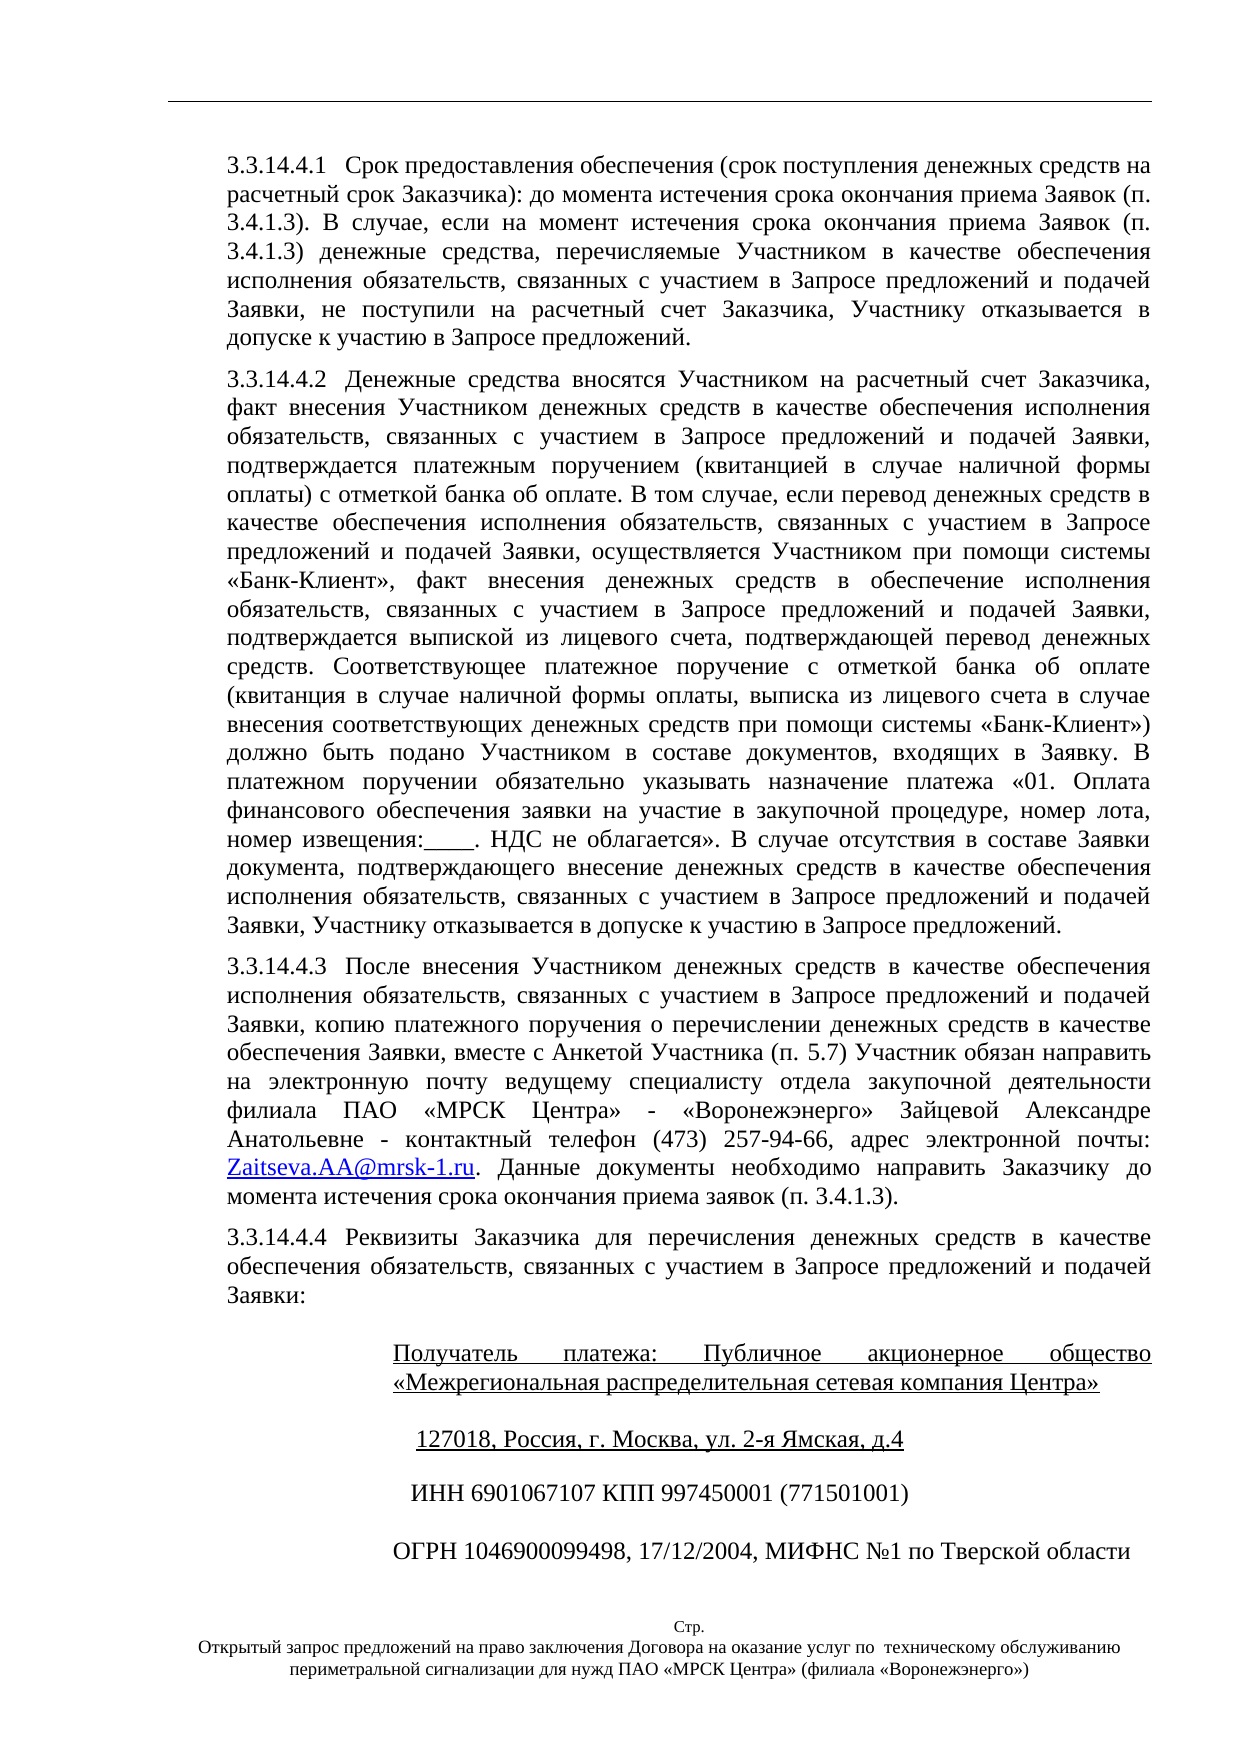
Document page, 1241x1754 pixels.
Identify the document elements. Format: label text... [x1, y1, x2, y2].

list 127018, Россия, г. Москва, ул. 2-я Ямская, д.4 [168, 1424, 1152, 1453]
list Реквизиты Заказчика для перечисления денежных средств в качестве обеспечения обязательств, связанных с участием в Запросе предложений и подачей Заявки: [227, 1222, 1152, 1309]
list Получатель платежа: Публичное акционерное общество «Межрегиональная распределительная сетевая компания Центра» [393, 1338, 1152, 1363]
list После внесения Участником денежных средств в качестве обеспечения исполнения обязательств, связанных с участием в Запросе предложений и подачей Заявки, копию платежного поручения о перечислении денежных средств в качестве обеспечения Заявки, вместе с Анкетой Участника (п. 5.7) Участник обязан направить на электронную почту ведущему специалисту отдела закупочной деятельности филиала ПАО «МРСК Центра» - «Воронежэнерго» Зайцевой Александре Анатольевне - контактный телефон (473) 257-94-66, адрес электронной почты: Zaitseva.AA@mrsk-1.ru. Данные документы необходимо направить Заказчику до момента истечения срока окончания приема заявок (п. 3.4.1.3). [227, 951, 1152, 1210]
list ОГРН 1046900099498, 17/12/2004, МИФНС №1 по Тверской области [393, 1536, 1152, 1565]
list Денежные средства вносятся Участником на расчетный счет Заказчика, факт внесения Участником денежных средств в качестве обеспечения исполнения обязательств, связанных с участием в Запросе предложений и подачей Заявки, подтверждается платежным поручением (квитанцией в случае наличной формы оплаты) с отметкой банка об оплате. В том случае, если перевод денежных средств в качестве обеспечения исполнения обязательств, связанных с участием в Запросе предложений и подачей Заявки, осуществляется Участником при помощи системы «Банк-Клиент», факт внесения денежных средств в обеспечение исполнения обязательств, связанных с участием в Запросе предложений и подачей Заявки, подтверждается выпиской из лицевого счета, подтверждающей перевод денежных средств. Соответствующее платежное поручение с отметкой банка об оплате (квитанция в случае наличной формы оплаты, выписка из лицевого счета в случае внесения соответствующих денежных средств при помощи системы «Банк-Клиент») должно быть подано Участником в составе документов, входящих в Заявку. В платежном поручении обязательно указывать назначение платежа «01. Оплата финансового обеспечения заявки на участие в закупочной процедуре, номер лота, номер извещения:____. НДС не облагается». В случае отсутствия в составе Заявки документа, подтверждающего внесение денежных средств в качестве обеспечения исполнения обязательств, связанных с участием в Запросе предложений и подачей Заявки, Участнику отказывается в допуске к участию в Запросе предложений. [227, 364, 1152, 939]
list Получатель платежа: Публичное акционерное общество «Межрегиональная распределительная сетевая компания Центра» [393, 1364, 1152, 1395]
list Срок предоставления обеспечения (срок поступления денежных средств на расчетный срок Заказчика): до момента истечения срока окончания приема Заявок (п. 3.4.1.3). В случае, если на момент истечения срока окончания приема Заявок (п. 3.4.1.3) денежные средства, перечисляемые Участником в качестве обеспечения исполнения обязательств, связанных с участием в Запросе предложений и подачей Заявки, не поступили на расчетный счет Заказчика, Участнику отказывается в допуске к участию в Запросе предложений. [227, 150, 1152, 351]
list ИНН 6901067107 КПП 997450001 (771501001) [168, 1478, 1152, 1507]
